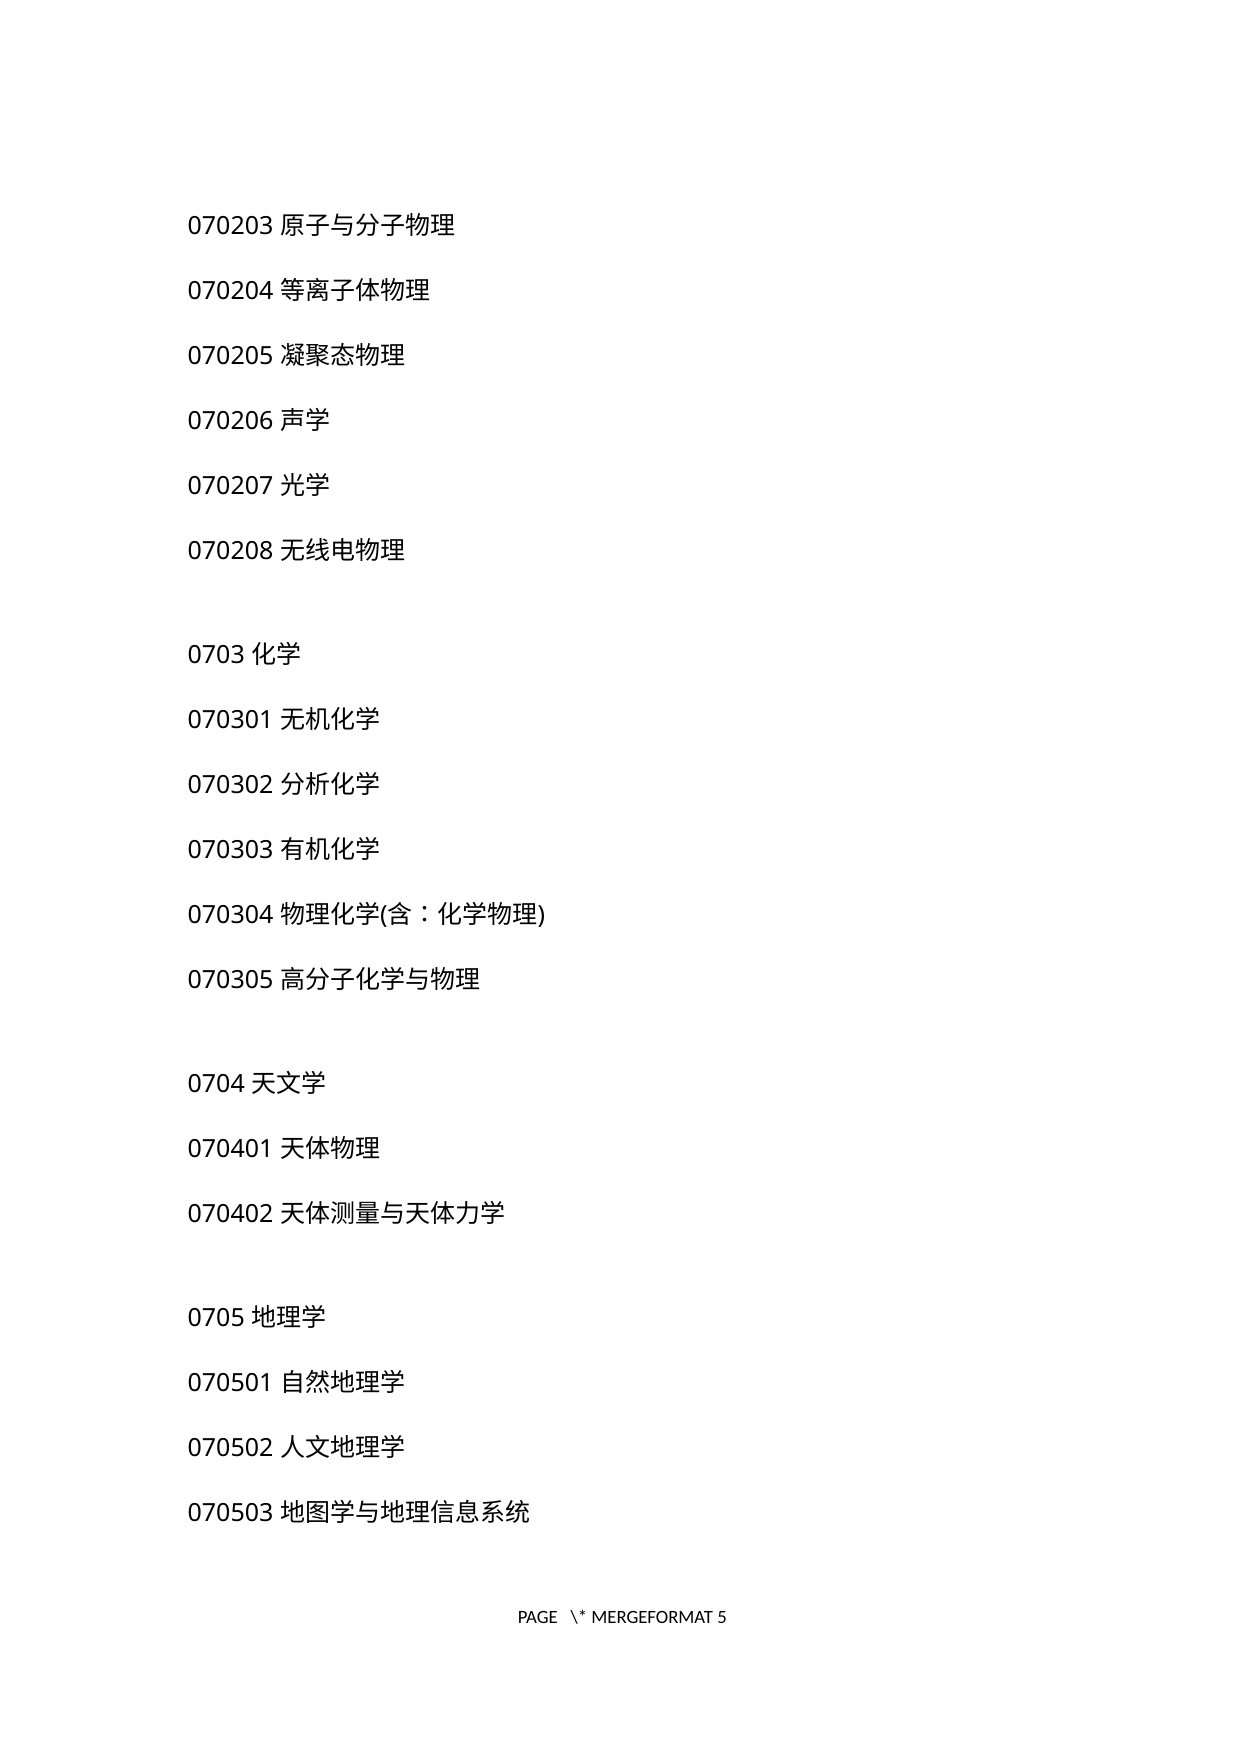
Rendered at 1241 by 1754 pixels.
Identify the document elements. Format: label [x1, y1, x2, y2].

table_header [188, 162, 1053, 1582]
